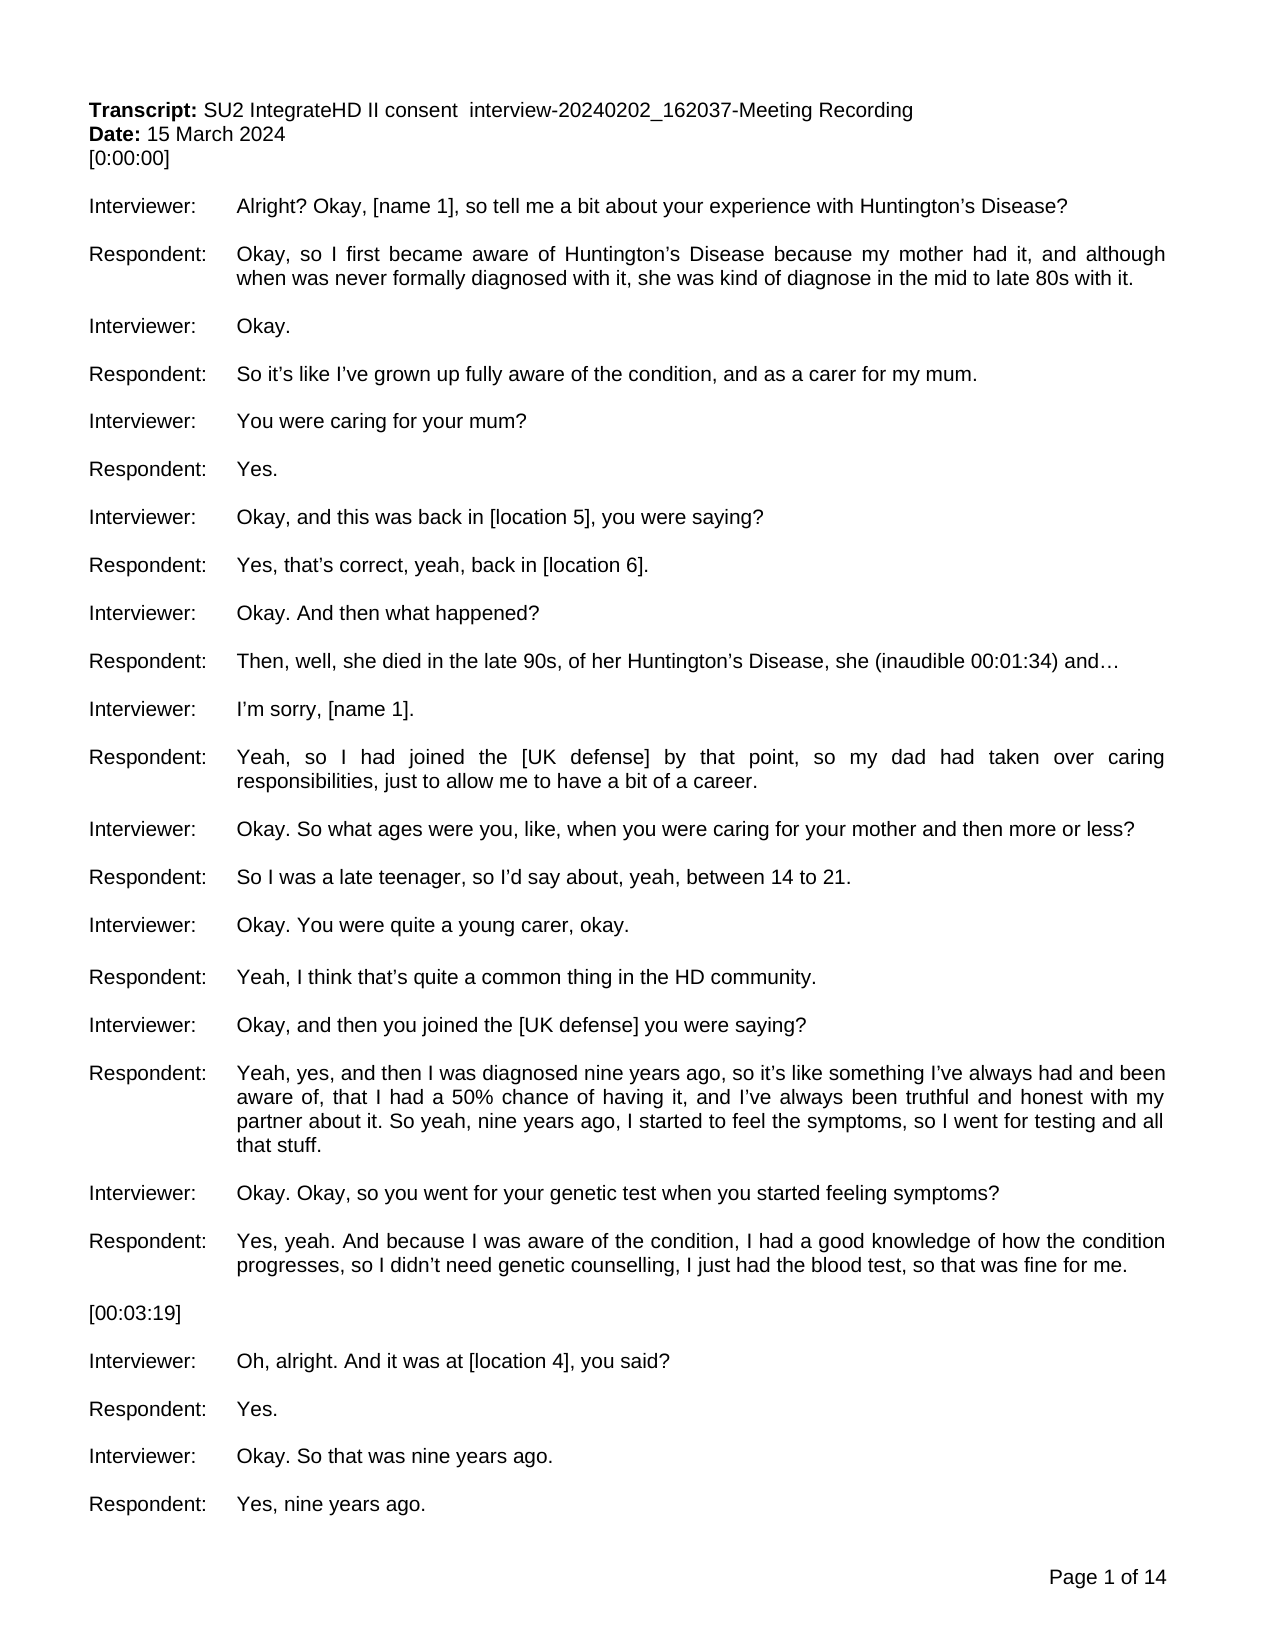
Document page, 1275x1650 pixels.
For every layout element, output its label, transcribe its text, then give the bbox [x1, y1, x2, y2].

text Interviewer: Alright? Okay, [name 1], so tell me a bit about your experience with Huntington’s Disease? [89, 194, 1167, 218]
text Interviewer: Oh, alright. And it was at [location 4], you said? [89, 1348, 1167, 1372]
text [0:00:00] [89, 146, 1167, 170]
text Interviewer: Okay. And then what happened? [89, 601, 1167, 625]
text Respondent: Yeah, so I had joined the [UK defense] by that point, so my dad had taken over caring responsibilities, just to allow me to have a bit of a career. [89, 745, 1167, 793]
text Interviewer: Okay. You were quite a young carer, okay. [89, 912, 1167, 936]
text Respondent: Yes, yeah. And because I was aware of the condition, I had a good knowledge of how the condition progresses, so I didn’t need genetic counselling, I just had the blood test, so that was fine for me. [89, 1229, 1167, 1277]
text [00:03:19] [89, 1301, 1167, 1324]
text Respondent: So I was a late teenager, so I’d say about, yeah, between 14 to 21. [89, 864, 1167, 888]
text Respondent: Yeah, yes, and then I was diagnosed nine years ago, so it’s like something I’ve always had and been aware of, that I had a 50% chance of having it, and I’ve always been truthful and honest with my partner about it. So yeah, nine years ago, I started to feel the symptoms, so I went for testing and all that stuff. [89, 1061, 1167, 1157]
text Respondent: Yes. [89, 1396, 1167, 1420]
text Respondent: Then, well, she died in the late 90s, of her Huntington’s Disease, she (inaudible 00:01:34) and… [89, 649, 1167, 673]
text Interviewer: Okay. So what ages were you, like, when you were caring for your mother and then more or less? [89, 817, 1167, 841]
text Interviewer: Okay. So that was nine years ago. [89, 1444, 1167, 1468]
text Respondent: Okay, so I first became aware of Huntington’s Disease because my mother had it, and although when was never formally diagnosed with it, she was kind of diagnose in the mid to late 80s with it. [89, 242, 1167, 289]
text Respondent: Yes. [89, 457, 1167, 481]
text Respondent: Yes, nine years ago. [89, 1492, 1167, 1516]
text Respondent: Yeah, I think that’s quite a common thing in the HD community. [89, 965, 1167, 989]
text Interviewer: I’m sorry, [name 1]. [89, 697, 1167, 721]
text Interviewer: Okay. Okay, so you went for your genetic test when you started feeling symptoms? [89, 1181, 1167, 1205]
text Respondent: So it’s like I’ve grown up fully aware of the condition, and as a carer for my mum. [89, 361, 1167, 385]
text Respondent: Yes, that’s correct, yeah, back in [location 6]. [89, 553, 1167, 577]
text Interviewer: Okay. [89, 313, 1167, 337]
text Interviewer: Okay, and this was back in [location 5], you were saying? [89, 505, 1167, 529]
text Interviewer: You were caring for your mum? [89, 409, 1167, 433]
text Interviewer: Okay, and then you joined the [UK defense] you were saying? [89, 1013, 1167, 1037]
